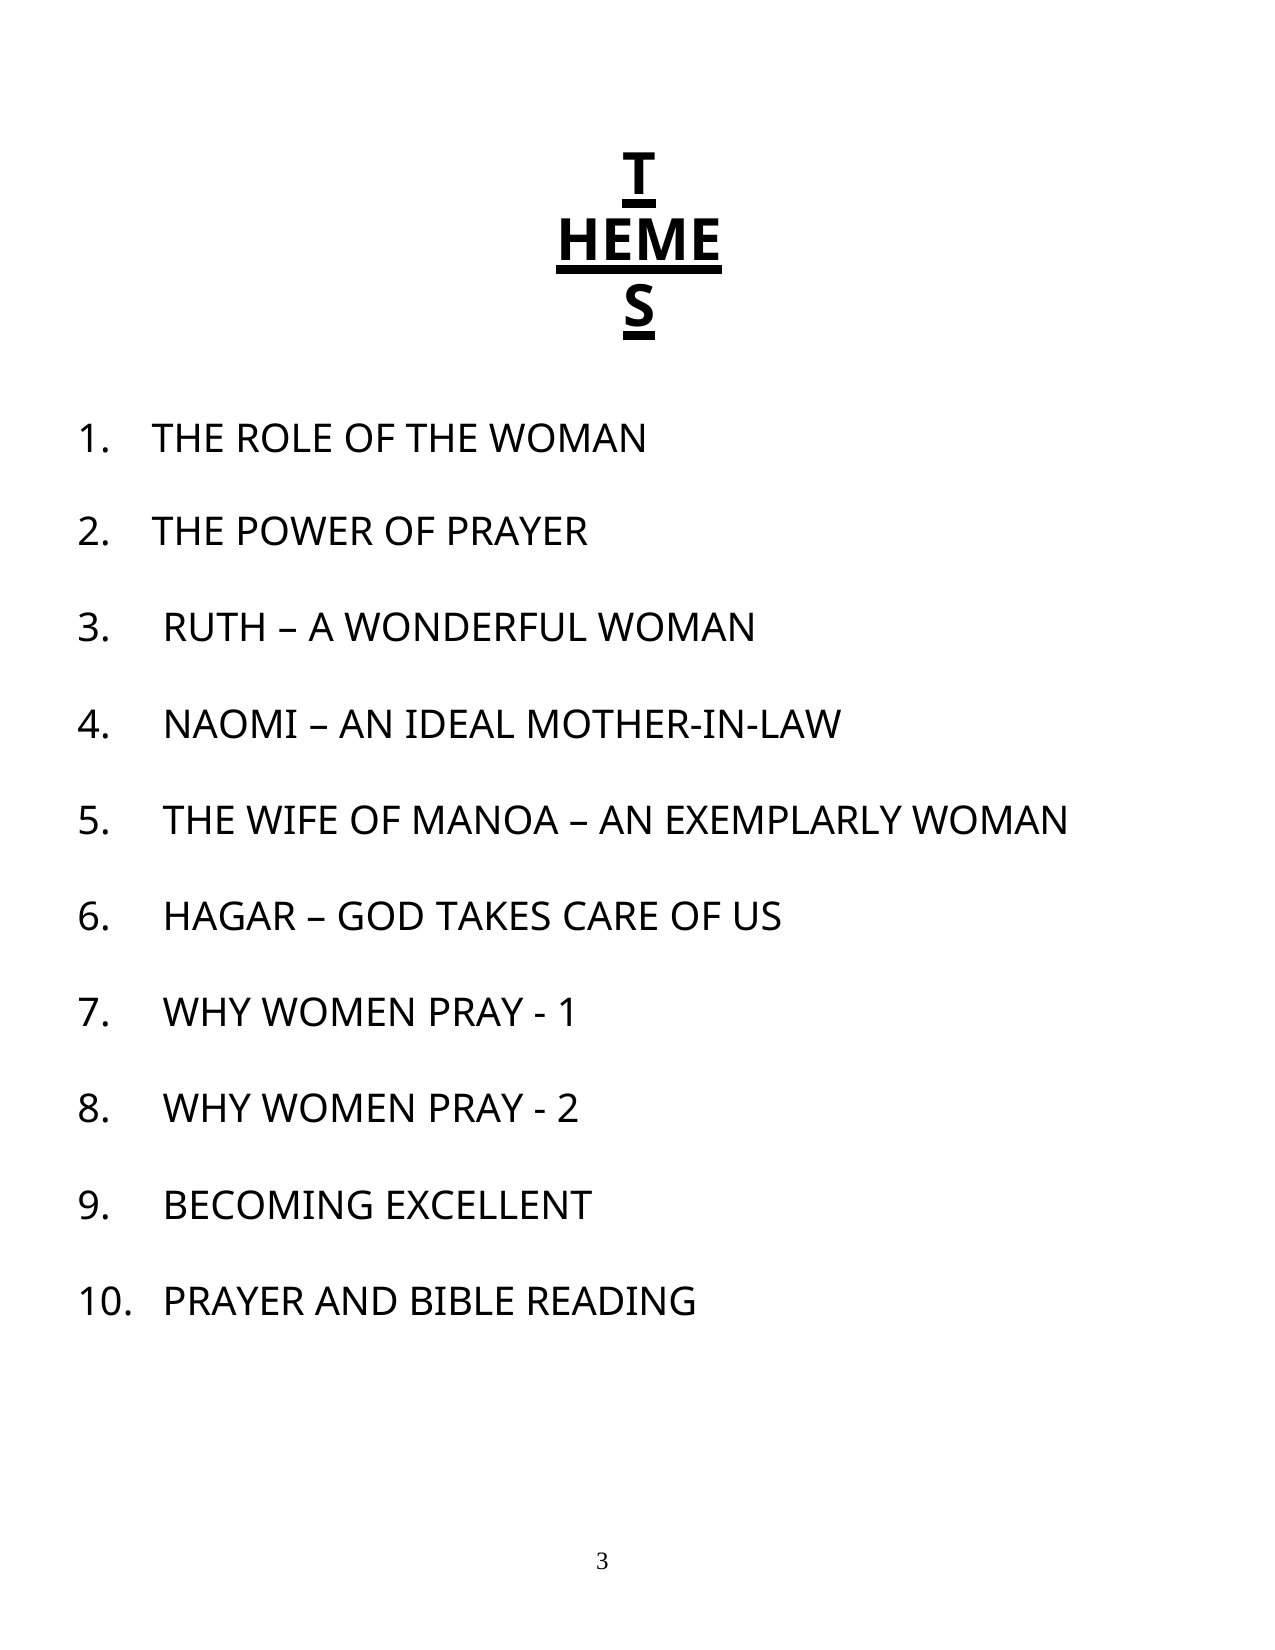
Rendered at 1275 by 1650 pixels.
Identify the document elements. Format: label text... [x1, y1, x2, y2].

text 7. WHY WOMEN PRAY - 1 [77, 984, 1127, 1038]
text 1. THE ROLE OF THE WOMAN [77, 411, 1127, 461]
text 6. HAGAR – GOD TAKES CARE OF US [77, 888, 1127, 942]
text 5. THE WIFE OF MANOA – AN EXEMPLARLY WOMAN [77, 792, 1127, 846]
text 10. PRAYER AND BIBLE READING [77, 1273, 1127, 1322]
text 4. NAOMI – AN IDEAL MOTHER-IN-LAW [77, 696, 1127, 750]
text 9. BECOMING EXCELLENT [77, 1177, 1127, 1231]
text 2. THE POWER OF PRAYER [77, 503, 1127, 557]
text THEMES [551, 139, 727, 337]
text 3. RUTH – A WONDERFUL WOMAN [77, 599, 1127, 653]
text 8. WHY WOMEN PRAY - 2 [77, 1080, 1127, 1134]
